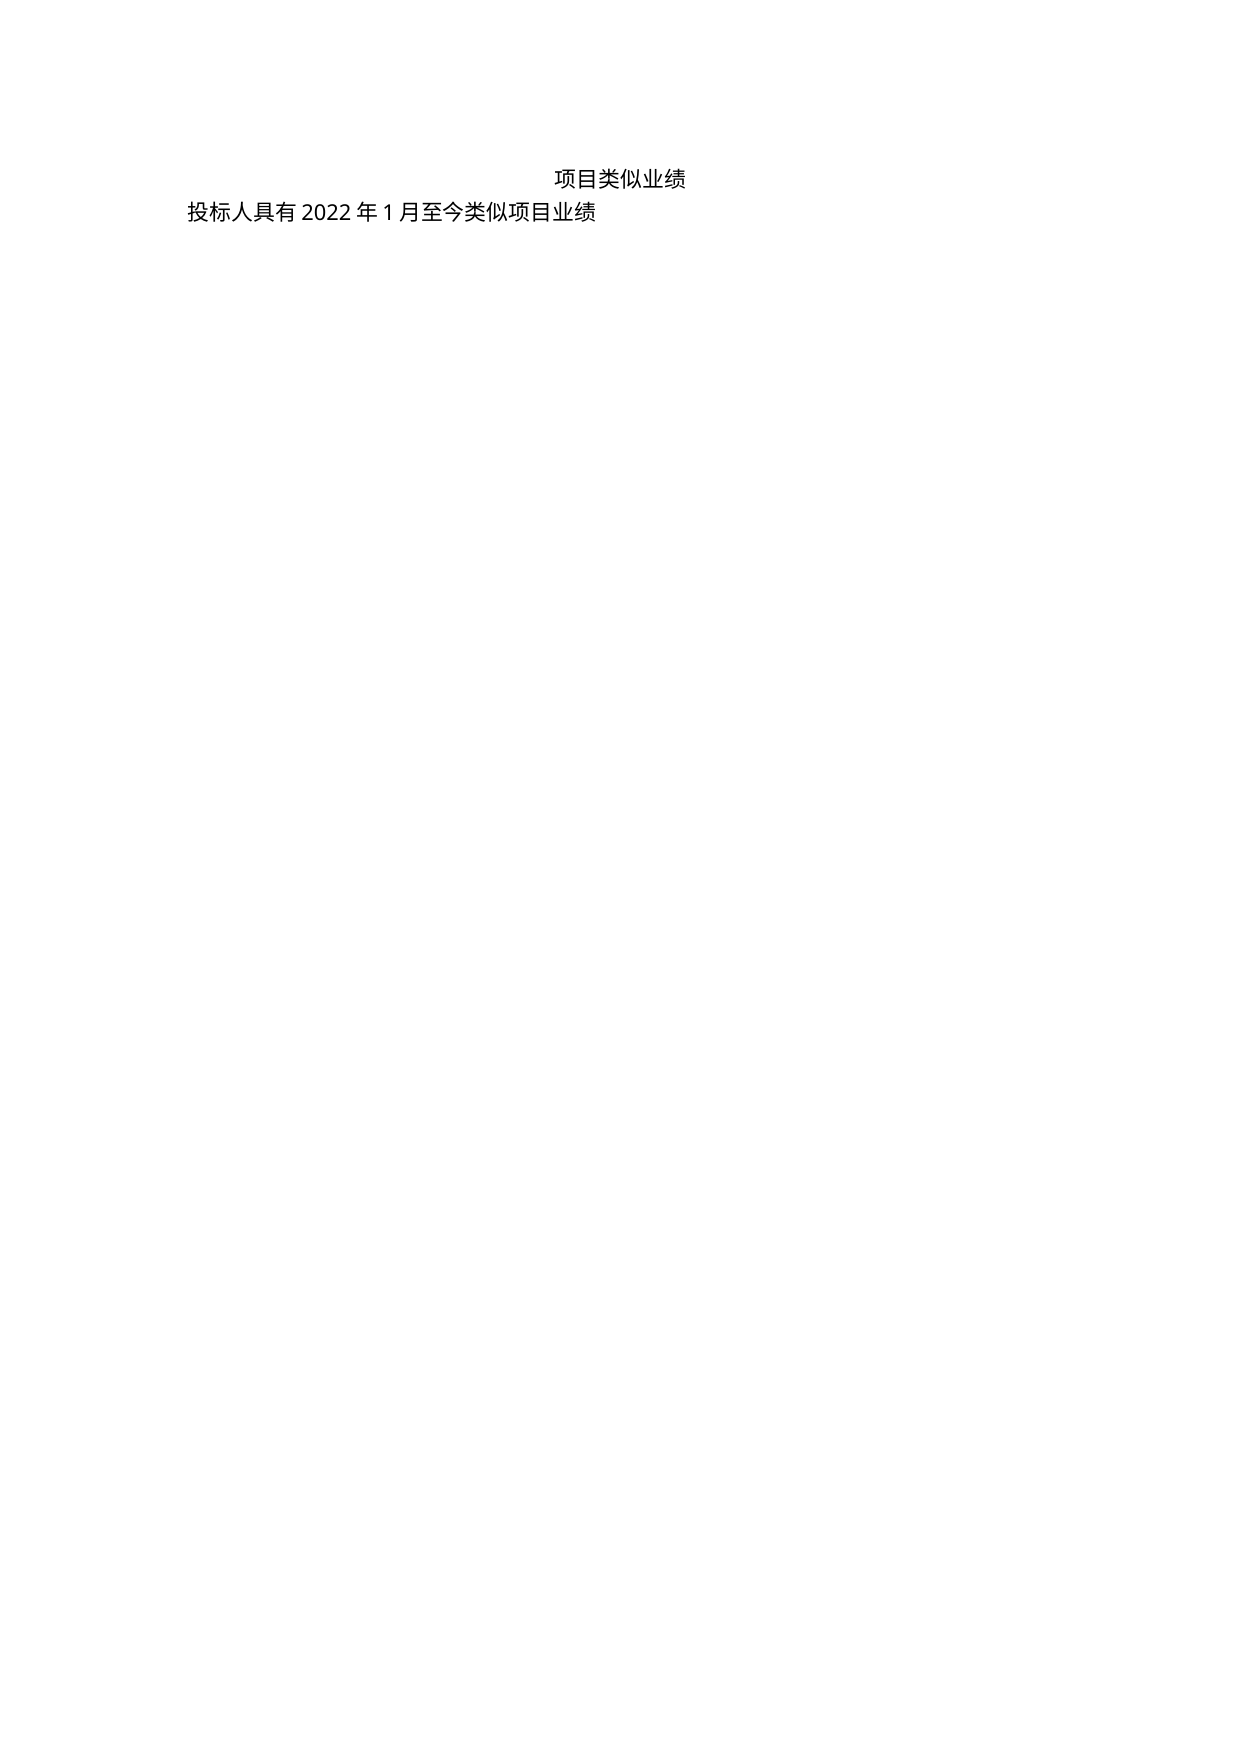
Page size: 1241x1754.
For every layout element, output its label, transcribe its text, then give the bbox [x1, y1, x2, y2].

text 项目类似业绩 [187, 162, 1053, 194]
text 投标人具有2022年1月至今类似项目业绩 [187, 194, 1053, 227]
